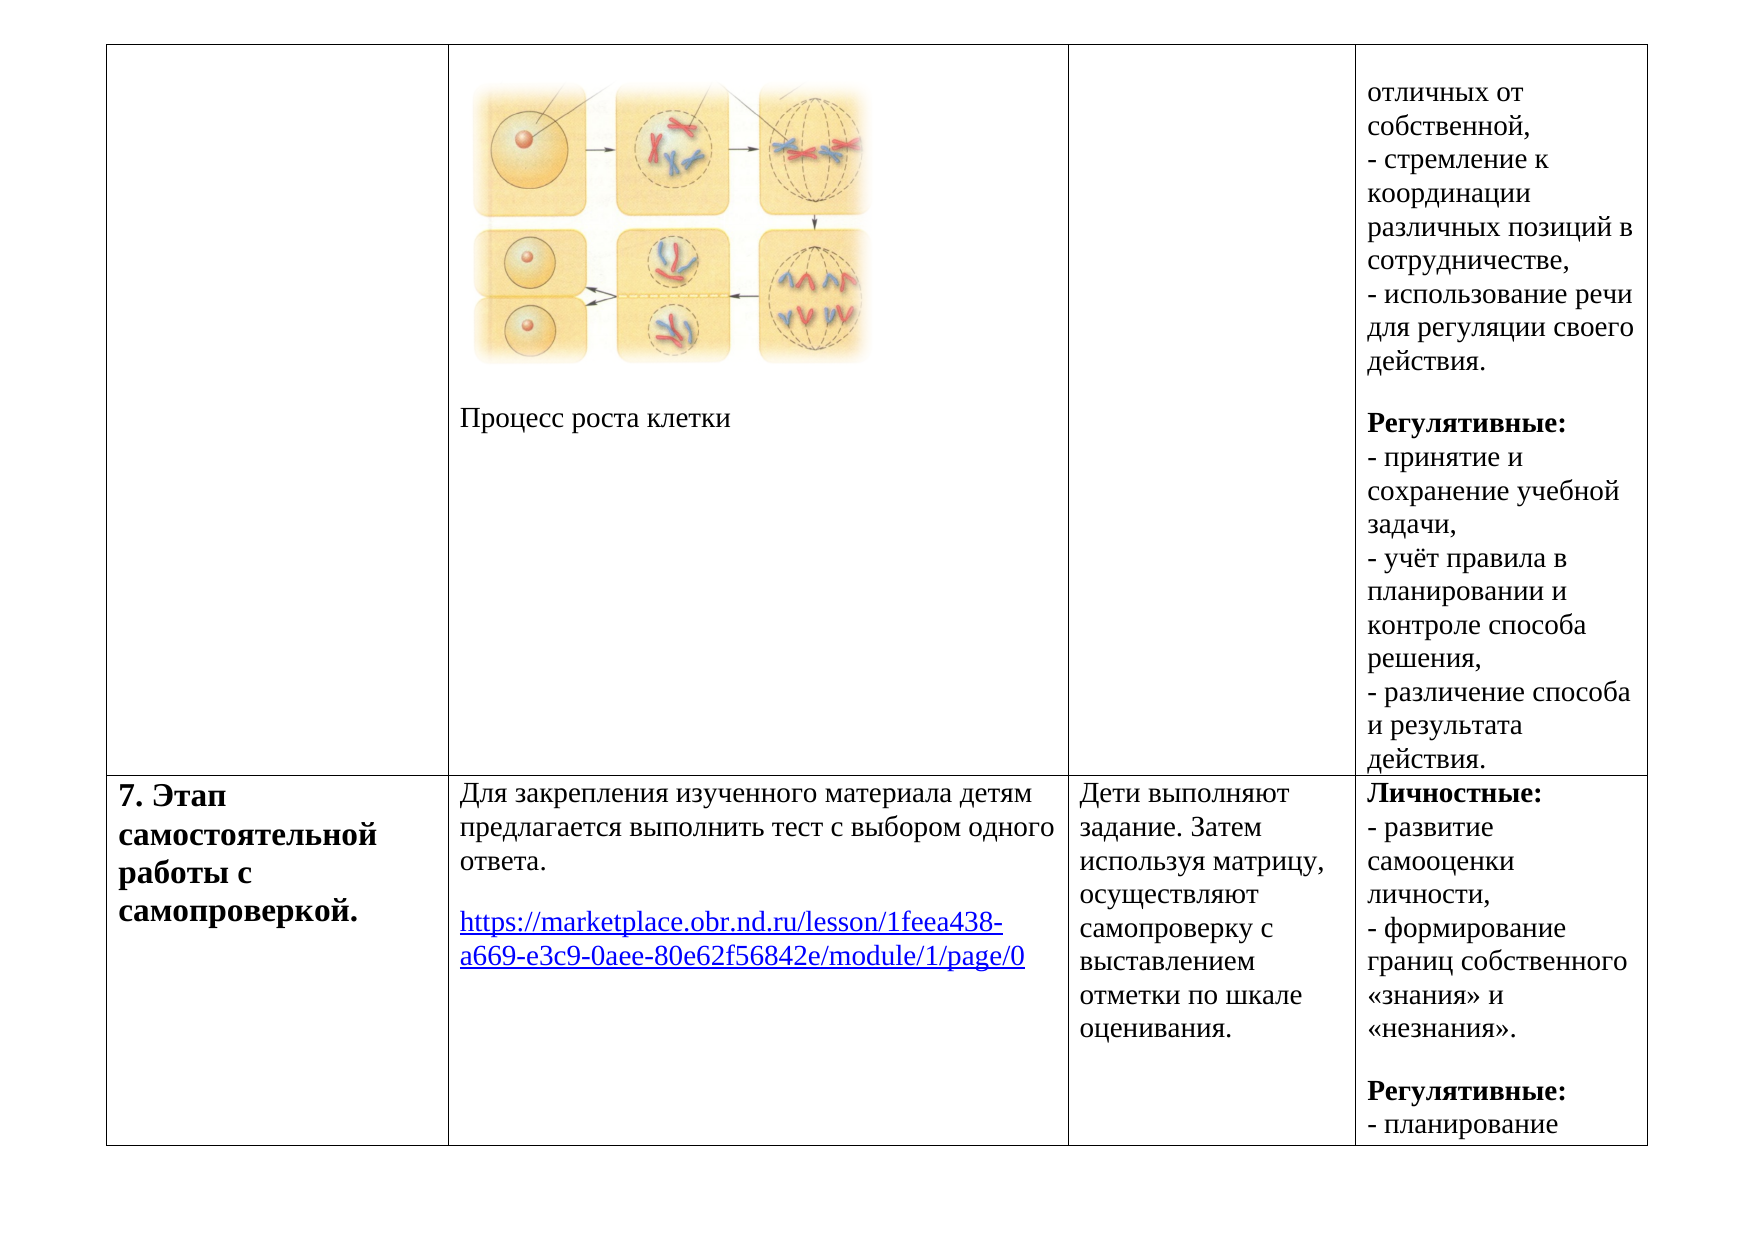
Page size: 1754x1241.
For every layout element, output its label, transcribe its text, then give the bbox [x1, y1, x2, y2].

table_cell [1069, 45, 1355, 774]
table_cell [1069, 776, 1355, 1144]
picture [491, 107, 848, 344]
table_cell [107, 776, 448, 1144]
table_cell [107, 45, 448, 774]
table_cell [449, 45, 1068, 774]
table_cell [449, 776, 1068, 1144]
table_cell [1356, 776, 1647, 1144]
